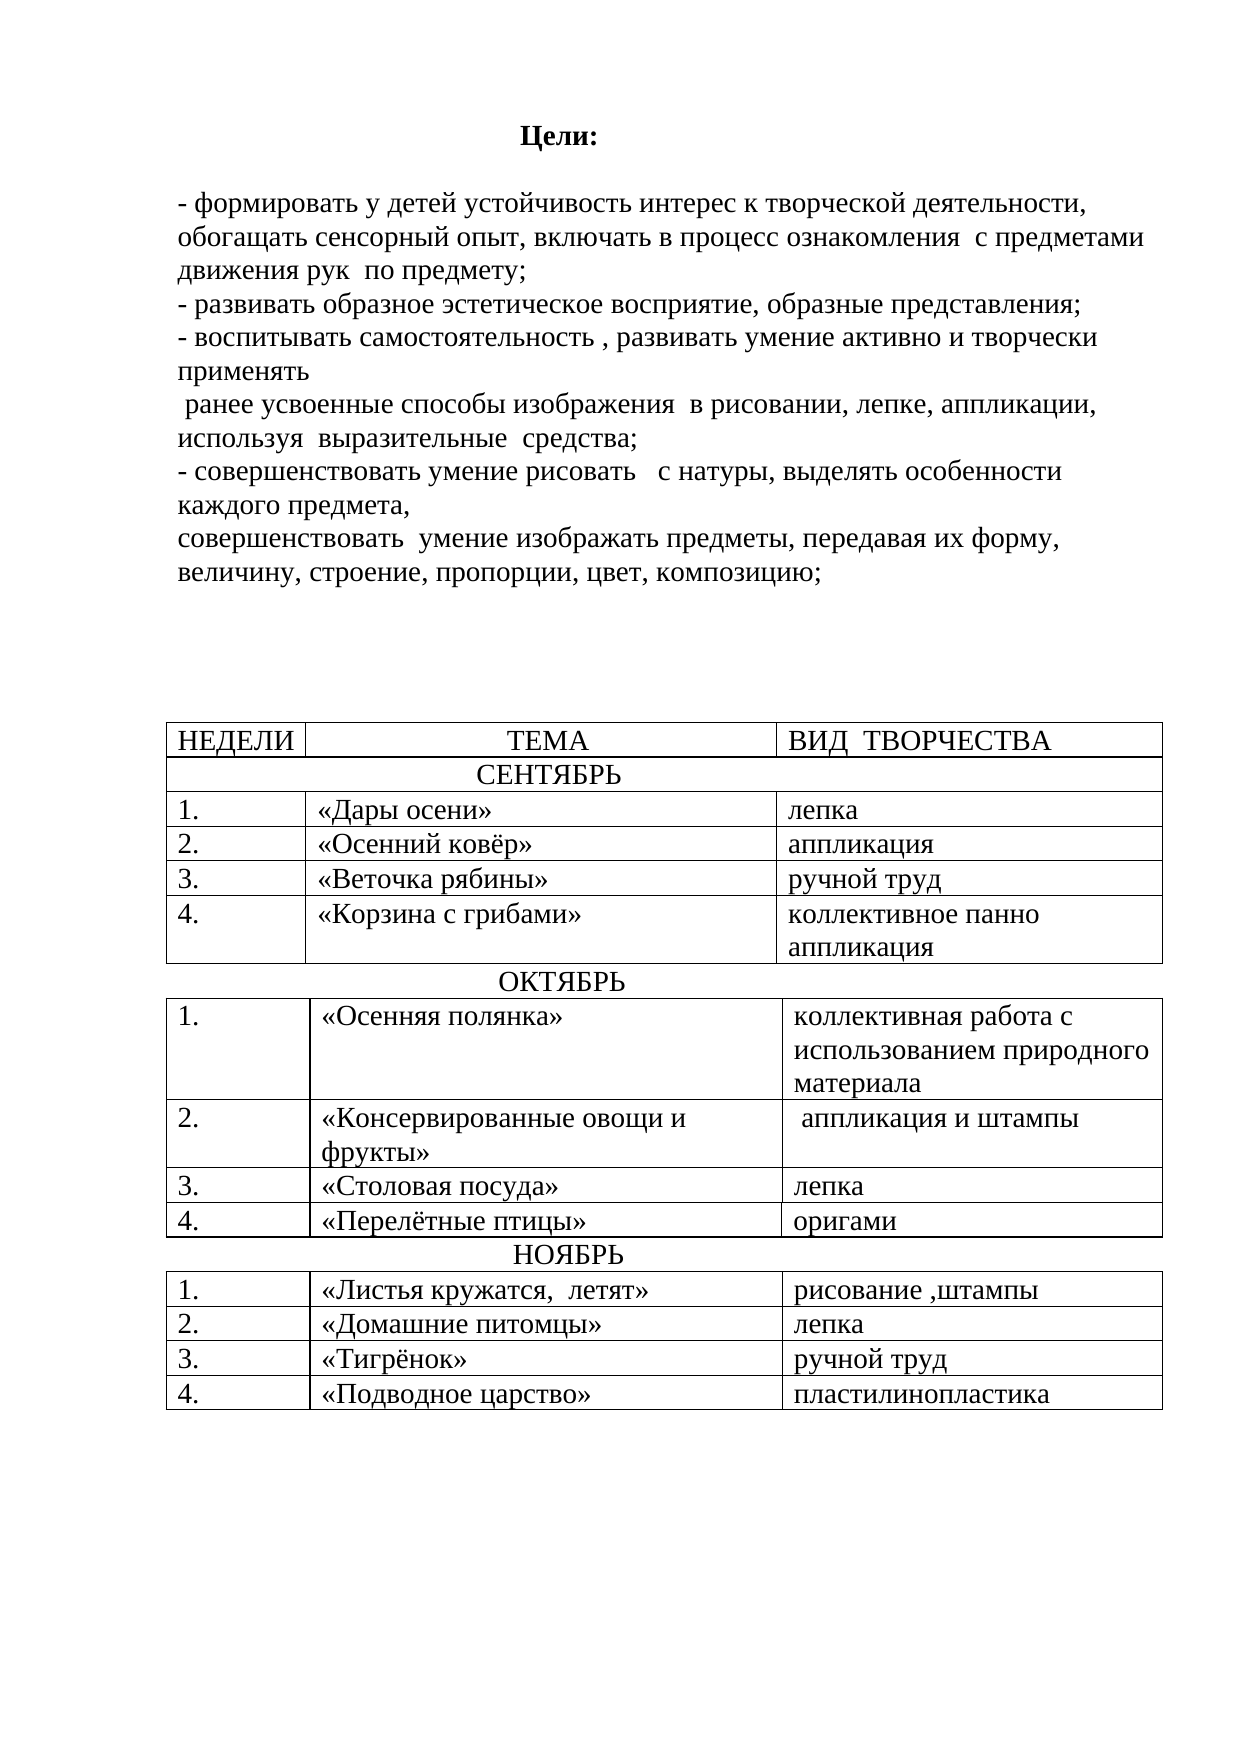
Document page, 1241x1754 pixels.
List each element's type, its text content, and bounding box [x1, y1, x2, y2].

table_cell 2. [167, 827, 305, 860]
text - совершенствовать умение рисовать с натуры, выделять особенности каждого предмета, [177, 453, 1152, 521]
table_cell «Тигрёнок» [311, 1341, 782, 1375]
table_cell лепка [783, 1307, 1162, 1340]
table_cell лепка [777, 792, 1162, 826]
table_cell 1. [167, 792, 305, 826]
table_cell лепка [783, 1168, 1162, 1202]
table_cell СЕНТЯБРЬ [167, 758, 1162, 791]
table_cell коллективное панно аппликация [777, 896, 1162, 963]
table_header 1. [167, 999, 309, 1099]
table_cell «Столовая посуда» [311, 1168, 782, 1202]
table_cell пластилинопластика [783, 1376, 1162, 1409]
text совершенствовать умение изображать предметы, передавая их форму, величину, строение, пропорции, цвет, композицию; [177, 521, 1152, 588]
table_cell аппликация [777, 827, 1162, 860]
text - воспитывать самостоятельность , развивать умение активно и творчески применять [177, 319, 1152, 386]
table_cell 2. [167, 1100, 309, 1167]
table_header ТЕМА [306, 723, 776, 756]
table_header НЕДЕЛИ [167, 723, 305, 756]
table_header «Листья кружатся, летят» [311, 1272, 782, 1306]
text Цели: [177, 118, 1152, 152]
table_cell «Консервированные овощи и фрукты» [311, 1100, 782, 1167]
table_header ВИД ТВОРЧЕСТВА [777, 723, 1162, 756]
table_cell 3. [167, 1341, 309, 1375]
table_cell 3. [167, 861, 305, 895]
table_cell 4. [167, 1203, 309, 1236]
table_cell «Веточка рябины» [306, 861, 776, 895]
text НОЯБРЬ [177, 1238, 1152, 1271]
text - формировать у детей устойчивость интерес к творческой деятельности, обогащать сенсорный опыт, включать в процесс ознакомления с предметами движения рук по предмету; [177, 185, 1152, 286]
text ОКТЯБРЬ [177, 964, 1152, 997]
table_cell «Дары осени» [306, 792, 776, 826]
table_cell «Осенний ковёр» [306, 827, 776, 860]
table_cell 3. [167, 1168, 309, 1202]
table_cell ручной труд [777, 861, 1162, 895]
table_cell 4. [167, 896, 305, 963]
table_header 1. [167, 1272, 309, 1306]
table_cell 2. [167, 1307, 309, 1340]
table_cell «Домашние питомцы» [311, 1307, 782, 1340]
text ранее усвоенные способы изображения в рисовании, лепке, аппликации, используя выразительные средства; [177, 386, 1152, 453]
table_cell «Перелётные птицы» [311, 1203, 781, 1236]
table_header «Осенняя полянка» [311, 999, 782, 1099]
table_cell оригами [782, 1203, 1162, 1236]
table_cell 4. [167, 1376, 309, 1409]
table_cell ручной труд [783, 1341, 1162, 1375]
table_header рисование ,штампы [783, 1272, 1162, 1306]
table_cell «Подводное царство» [311, 1376, 782, 1409]
table_header коллективная работа с использованием природного материала [783, 999, 1162, 1099]
table_cell «Корзина с грибами» [306, 896, 776, 963]
text - развивать образное эстетическое восприятие, образные представления; [177, 286, 1152, 319]
table_cell аппликация и штампы [783, 1100, 1162, 1167]
